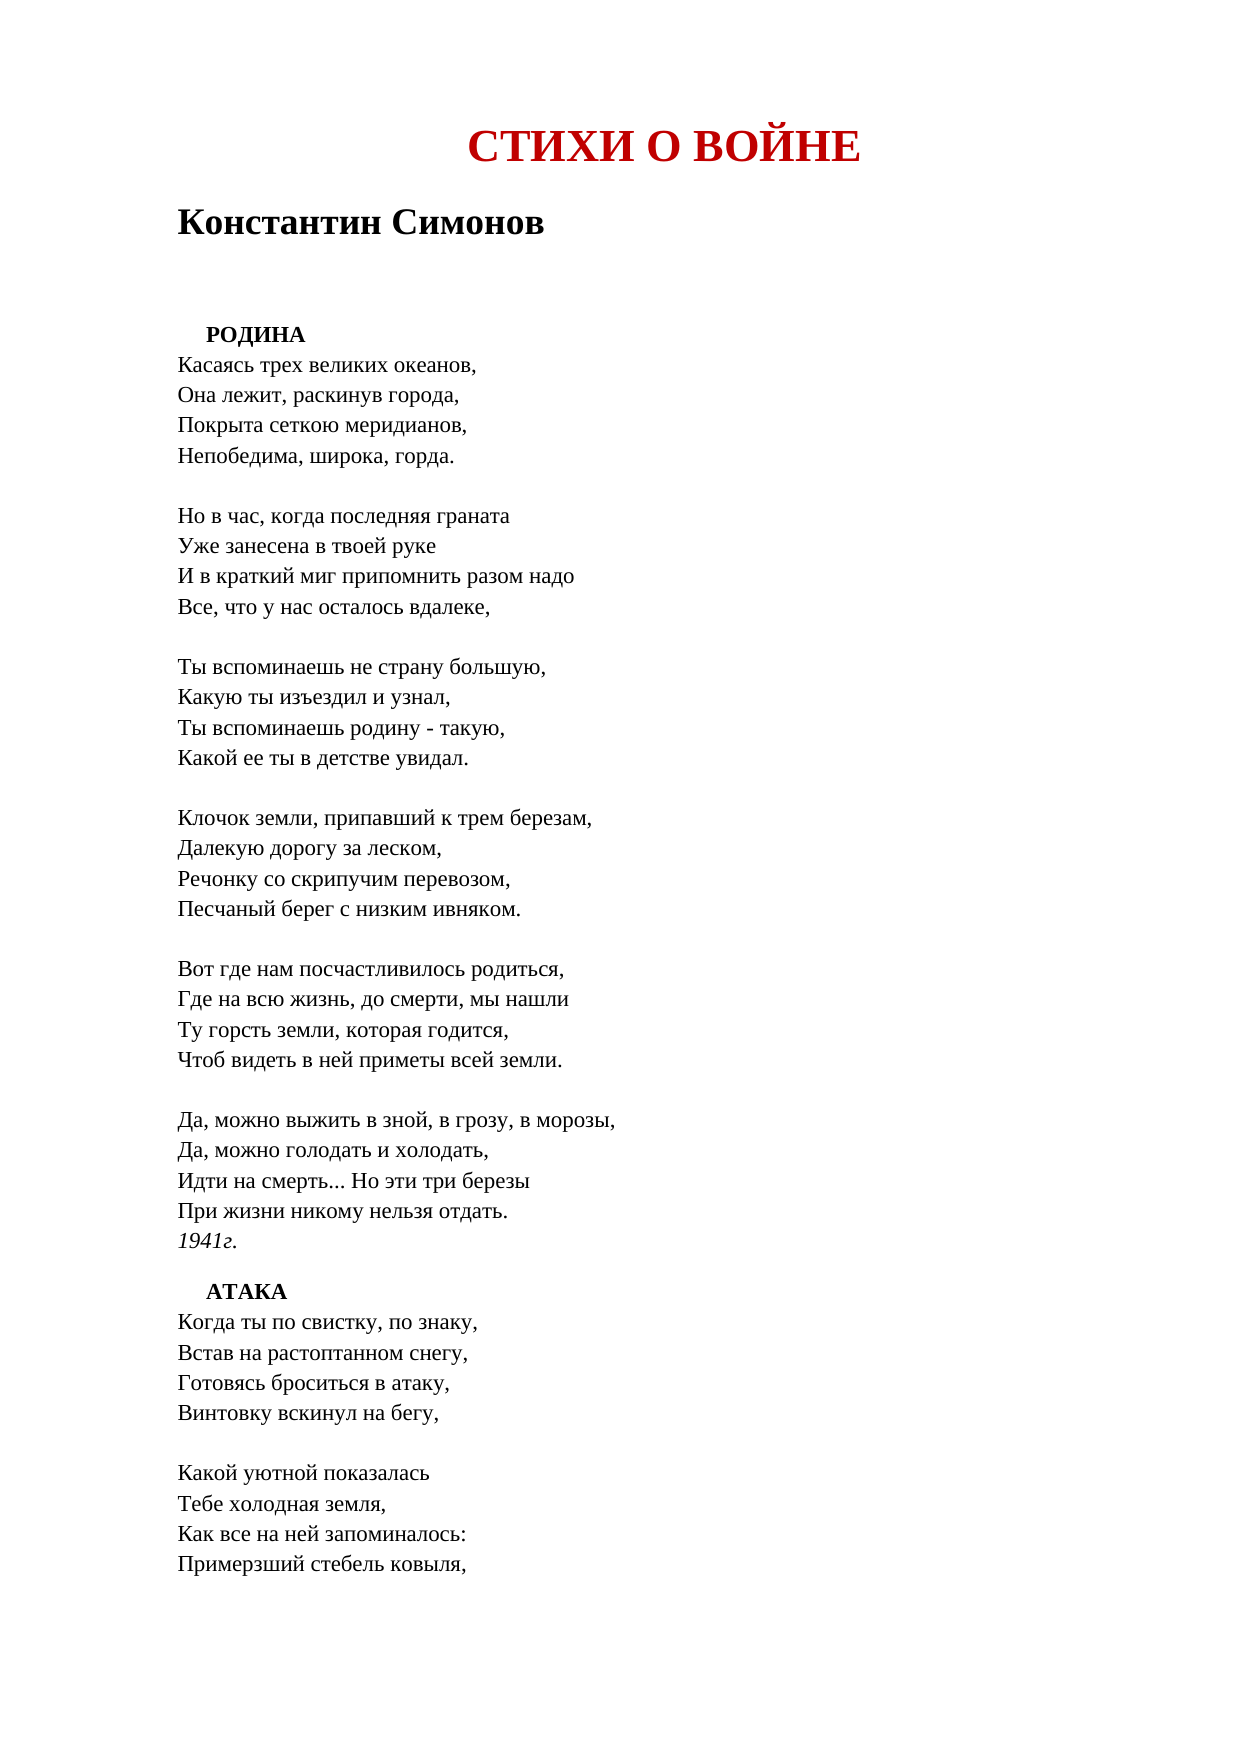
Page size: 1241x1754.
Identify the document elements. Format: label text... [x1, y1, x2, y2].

text СТИХИ О ВОЙНЕ [177, 118, 1152, 171]
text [177, 1278, 1152, 1607]
text РОДИНА Касаясь трех великих океанов, Она лежит, раскинув города, Покрыта сеткою меридианов, Непобедима, широка, горда. Но в час, когда последняя граната Уже занесена в твоей руке И в краткий миг припомнить разом надо Все, что у нас осталось вдалеке, Ты вспоминаешь не страну большую, Какую ты изъездил и узнал, Ты вспоминаешь родину - такую, Какой ее ты в детстве увидал. Клочок земли, припавший к трем березам, Далекую дорогу за леском, Речонку со скрипучим перевозом, Песчаный берег с низким ивняком. Вот где нам посчастливилось родиться, Где на всю жизнь, до смерти, мы нашли Ту горсть земли, которая годится, Чтоб видеть в ней приметы всей земли. Да, можно выжить в зной, в грозу, в морозы, Да, можно голодать и холодать, Идти на смерть... Но эти три березы При жизни никому нельзя отдать. 1941г. [177, 321, 1152, 1253]
text Константин Симонов [177, 199, 1152, 243]
